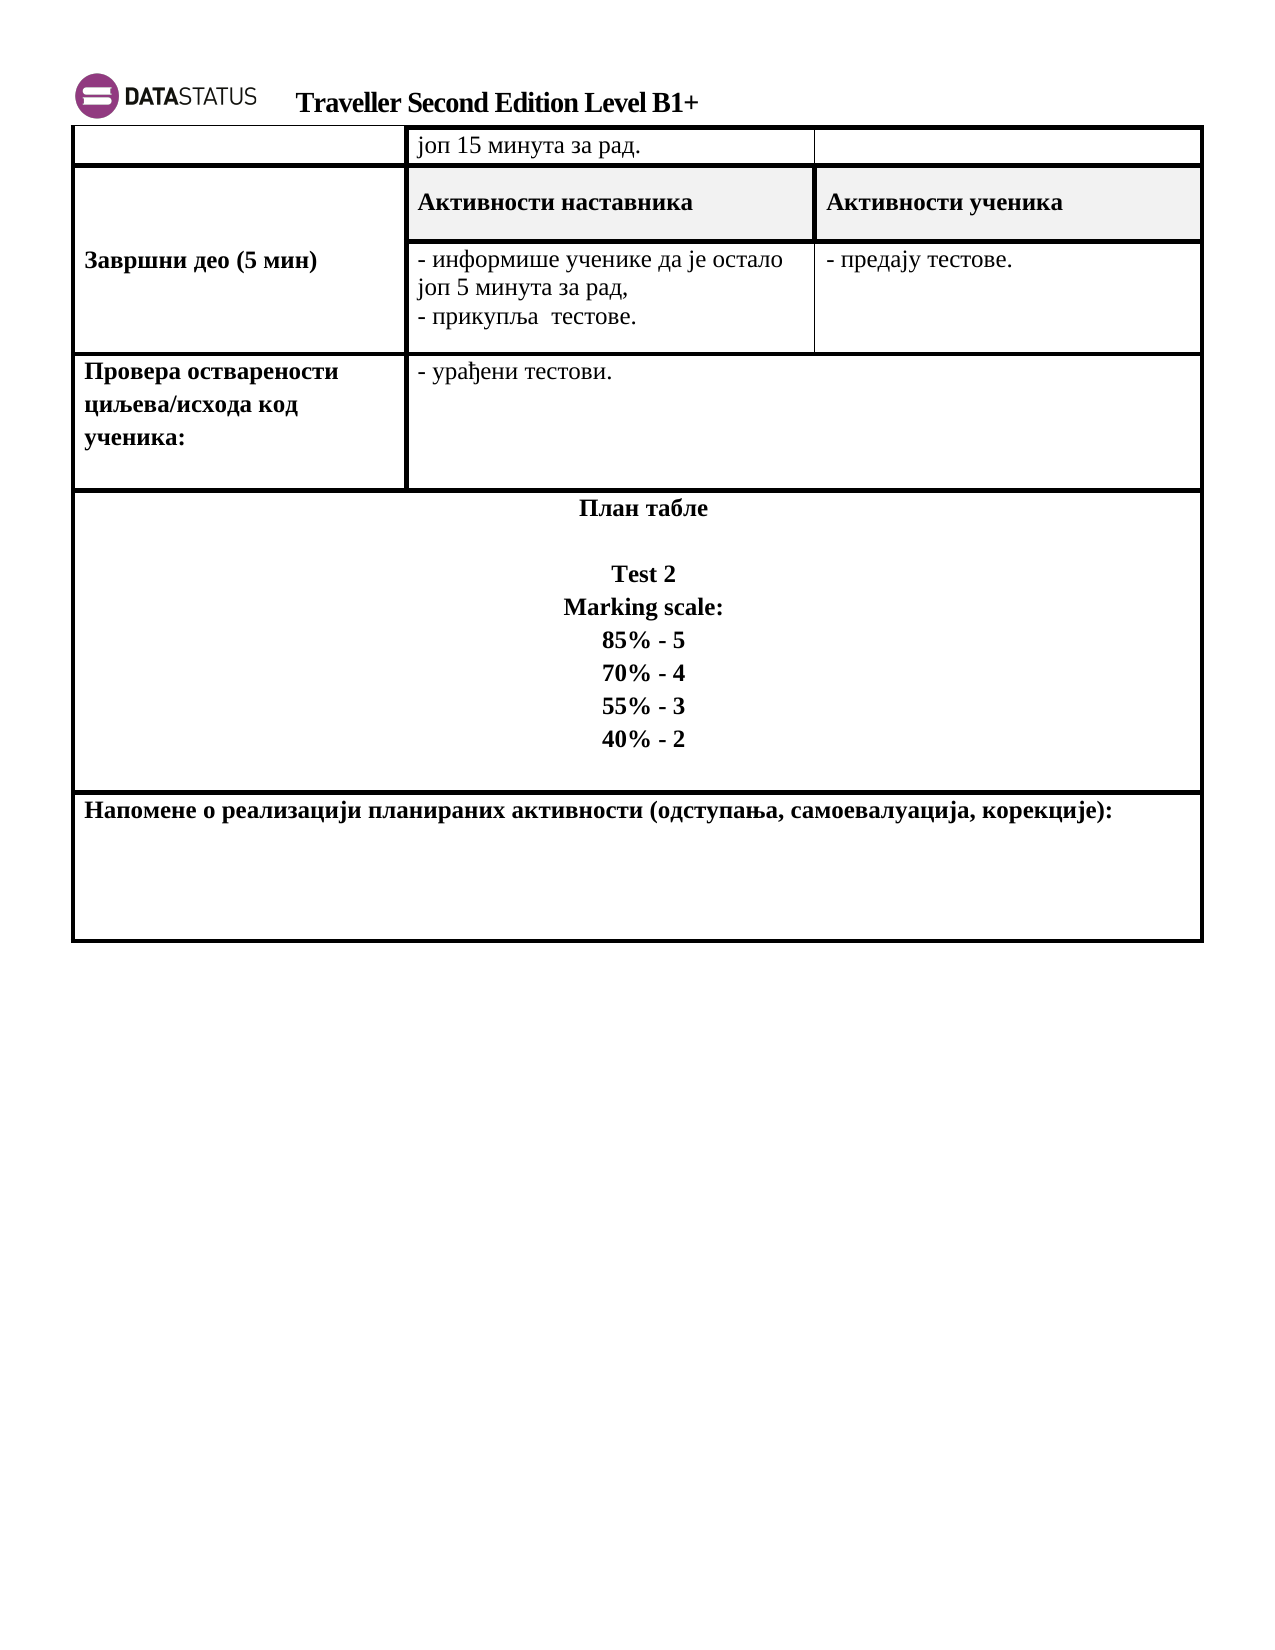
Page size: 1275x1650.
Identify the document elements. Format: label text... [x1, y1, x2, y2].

table_cell Напомене о реализацији планираних активности (одступања, самоевалуација, корекције): [75, 795, 1200, 939]
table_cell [409, 130, 814, 163]
table_cell Активности ученика [817, 168, 1200, 239]
table_cell - урађени тестови. [409, 356, 1200, 488]
table_cell План табле Test 2 Marking scale: 85% - 5 70% - 4 55% - 3 40% - 2 [75, 493, 1200, 790]
picture [75, 73, 257, 119]
table_cell Завршни део (5 мин) [75, 168, 404, 352]
table_cell Провера остварености циљева/исхода код ученика: [75, 356, 404, 488]
table_cell Активности наставника [409, 168, 812, 239]
table_cell - предају тестове. [815, 244, 1200, 352]
table_cell - информише ученике да је остало јоп 5 минута за рад, - прикупља тестове. [409, 244, 814, 352]
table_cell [815, 130, 1200, 163]
